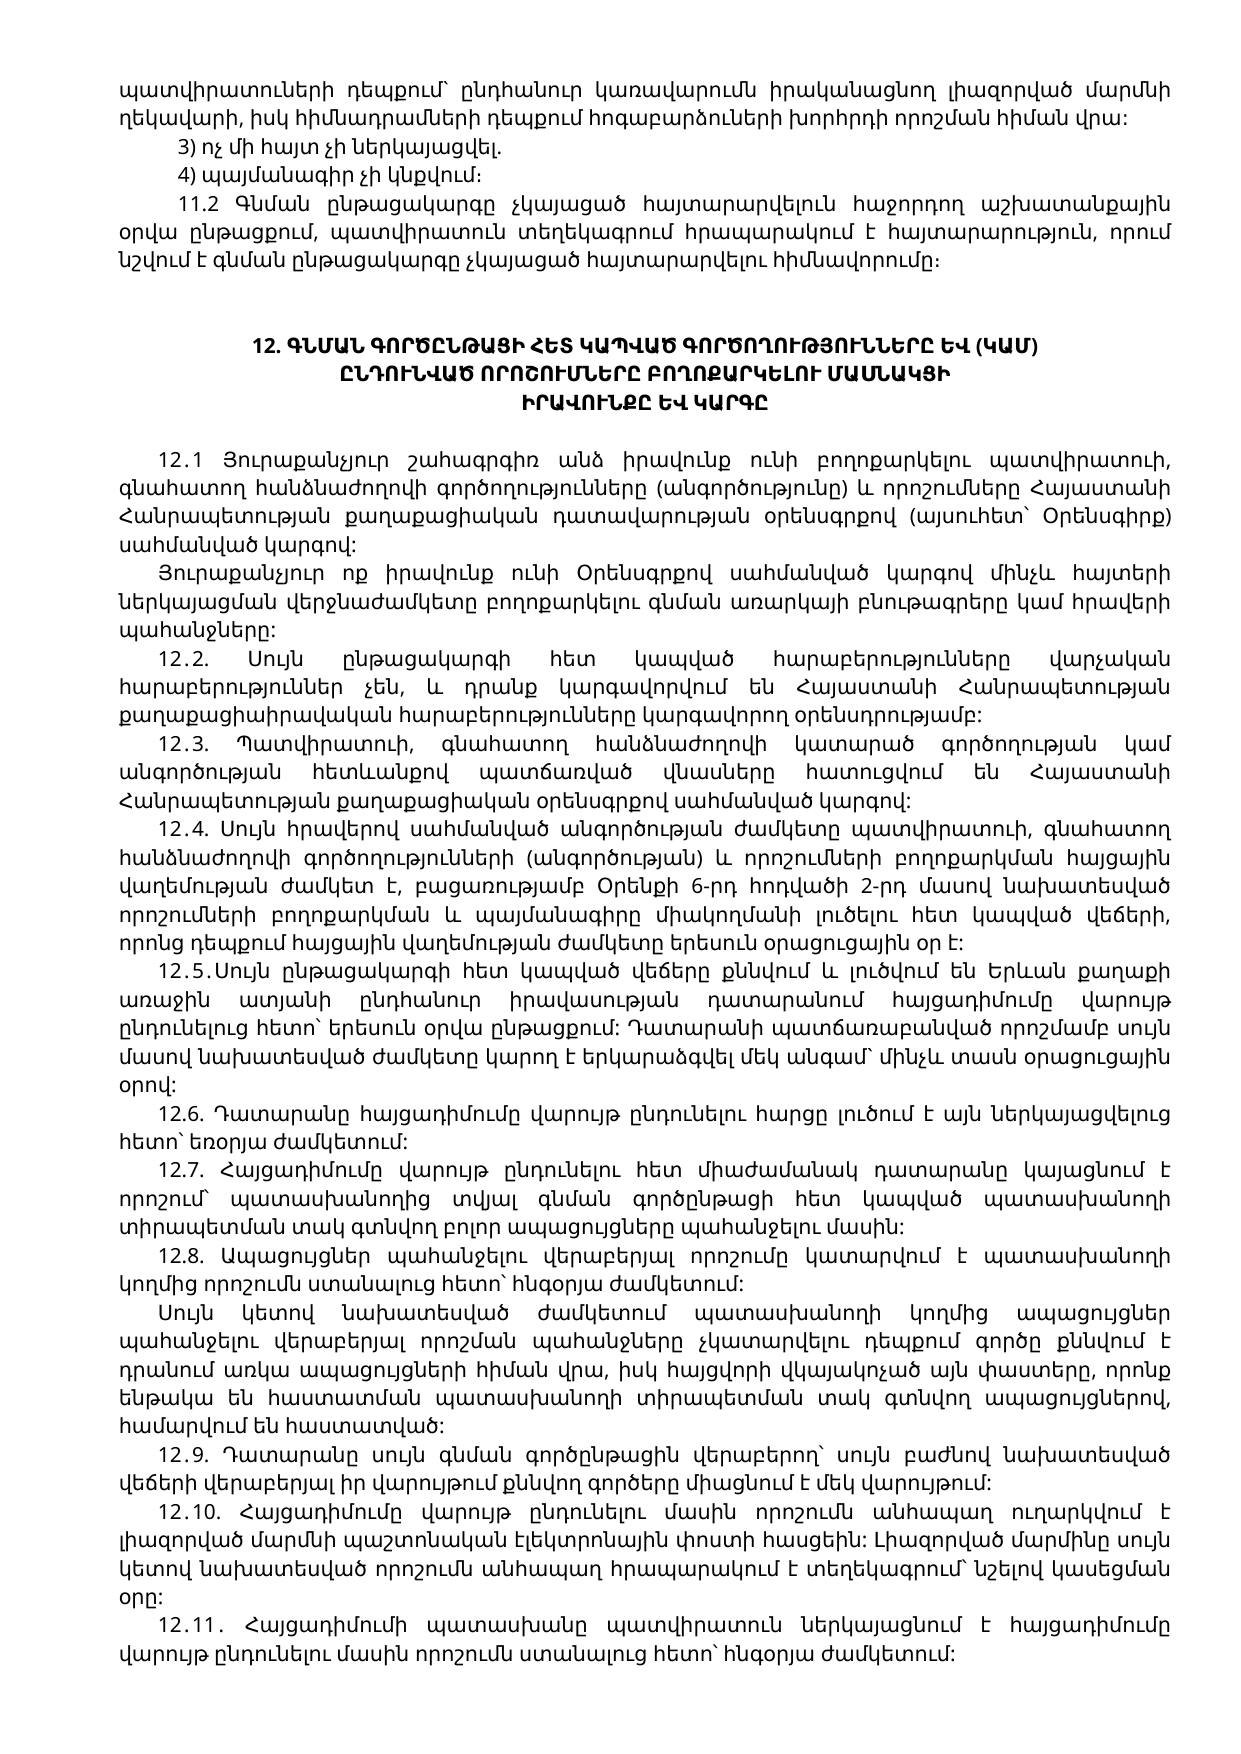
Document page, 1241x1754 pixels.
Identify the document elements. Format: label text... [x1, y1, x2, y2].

text 12․9. Դատարանը սույն գնման գործընթացին վերաբերող՝ սույն բաժնով նախատեսված վեճերի վերաբերյալ իր վարույթում քննվող գործերը միացնում է մեկ վարույթում: [118, 1440, 1171, 1497]
text 12․3. Պատվիրատուի, գնահատող հանձնաժողովի կատարած գործողության կամ անգործության հետևանքով պատճառված վնասները հատուցվում են Հայաստանի Հանրապետության քաղաքացիական օրենսգրքով սահմանված կարգով: [118, 729, 1171, 814]
text Սույն կետով նախատեսված ժամկետում պատասխանողի կողմից ապացույցներ պահանջելու վերաբերյալ որոշման պահանջները չկատարվելու դեպքում գործը քննվում է դրանում առկա ապացույցների հիման վրա, իսկ հայցվորի վկայակոչած այն փաստերը, որոնք ենթակա են հաստատման պատասխանողի տիրապետման տակ գտնվող ապացույցներով, համարվում են հաստատված: [118, 1298, 1171, 1440]
text ԻՐԱՎՈՒՆՔԸ ԵՎ ԿԱՐԳԸ [118, 388, 1171, 416]
text 12. ԳՆՄԱՆ ԳՈՐԾԸՆԹԱՑԻ ՀԵՏ ԿԱՊՎԱԾ ԳՈՐԾՈՂՈՒԹՅՈՒՆՆԵՐԸ ԵՎ (ԿԱՄ) [118, 331, 1171, 359]
text 11.2 Գնման ընթացակարգը չկայացած հայտարարվելուն հաջորդող աշխատանքային օրվա ընթացքում, պատվիրատուն տեղեկագրում հրապարակում է հայտարարություն, որում նշվում է գնման ընթացակարգը չկայացած հայտարարվելու հիմնավորումը։ [118, 189, 1171, 274]
text 12․5․Սույն ընթացակարգի հետ կապված վեճերը քննվում և լուծվում են Երևան քաղաքի առաջին ատյանի ընդհանուր իրավասության դատարանում հայցադիմումը վարույթ ընդունելուց հետո՝ երեսուն օրվա ընթացքում: Դատարանի պատճառաբանված որոշմամբ սույն մասով նախատեսված ժամկետը կարող է երկարաձգվել մեկ անգամ` մինչև տասն օրացուցային օրով: [118, 957, 1171, 1099]
text 12․4. Սույն հրավերով սահմանված անգործության ժամկետը պատվիրատուի, գնահատող հանձնաժողովի գործողությունների (անգործության) և որոշումների բողոքարկման հայցային վաղեմության ժամկետ է, բացառությամբ Օրենքի 6-րդ հոդվածի 2-րդ մասով նախատեսված որոշումների բողոքարկման և պայմանագիրը միակողմանի լուծելու հետ կապված վեճերի, որոնց դեպքում հայցային վաղեմության ժամկետը երեսուն օրացուցային օր է: [118, 814, 1171, 957]
text 3) ոչ մի հայտ չի ներկայացվել. [118, 132, 1171, 160]
text 12.6. Դատարանը հայցադիմումը վարույթ ընդունելու հարցը լուծում է այն ներկայացվելուց հետո՝ եռօրյա ժամկետում: [118, 1099, 1171, 1156]
text 12․11․ Հայցադիմումի պատասխանը պատվիրատուն ներկայացնում է հայցադիմումը վարույթ ընդունելու մասին որոշումն ստանալուց հետո՝ հնգօրյա ժամկետում: [118, 1611, 1171, 1667]
text 4) պայմանագիր չի կնքվում։ [118, 160, 1171, 189]
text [118, 75, 1171, 132]
text 12․2. Սույն ընթացակարգի հետ կապված հարաբերությունները վարչական հարաբերություններ չեն, և դրանք կարգավորվում են Հայաստանի Հանրապետության քաղաքացիաիրավական հարաբերությունները կարգավորող օրենսդրությամբ: [118, 644, 1171, 729]
text Յուրաքանչյուր ոք իրավունք ունի Օրենսգրքով սահմանված կարգով մինչև հայտերի ներկայացման վերջնաժամկետը բողոքարկելու գնման առարկայի բնութագրերը կամ հրավերի պահանջները: [118, 558, 1171, 644]
text 12․1 Յուրաքանչյուր շահագրգիռ անձ իրավունք ունի բողոքարկելու պատվիրատուի, գնահատող հանձնաժողովի գործողությունները (անգործությունը) և որոշումները Հայաստանի Հանրապետության քաղաքացիական դատավարության օրենսգրքով (այսուհետ՝ Օրենսգիրք) սահմանված կարգով: [118, 445, 1171, 558]
text ԸՆԴՈՒՆՎԱԾ ՈՐՈՇՈՒՄՆԵՐԸ ԲՈՂՈՔԱՐԿԵԼՈՒ ՄԱՍՆԱԿՑԻ [118, 359, 1171, 388]
text 12.8. Ապացույցներ պահանջելու վերաբերյալ որոշումը կատարվում է պատասխանողի կողմից որոշումն ստանալուց հետո՝ հնգօրյա ժամկետում: [118, 1241, 1171, 1298]
text 12․10. Հայցադիմումը վարույթ ընդունելու մասին որոշումն անհապաղ ուղարկվում է լիազորված մարմնի պաշտոնական էլեկտրոնային փոստի հասցեին: Լիազորված մարմինը սույն կետով նախատեսված որոշումն անհապաղ հրապարակում է տեղեկագրում՝ նշելով կասեցման օրը: [118, 1497, 1171, 1611]
text 12.7. Հայցադիմումը վարույթ ընդունելու հետ միաժամանակ դատարանը կայացնում է որոշում՝ պատասխանողից տվյալ գնման գործընթացի հետ կապված պատասխանողի տիրապետման տակ գտնվող բոլոր ապացույցները պահանջելու մասին: [118, 1156, 1171, 1241]
